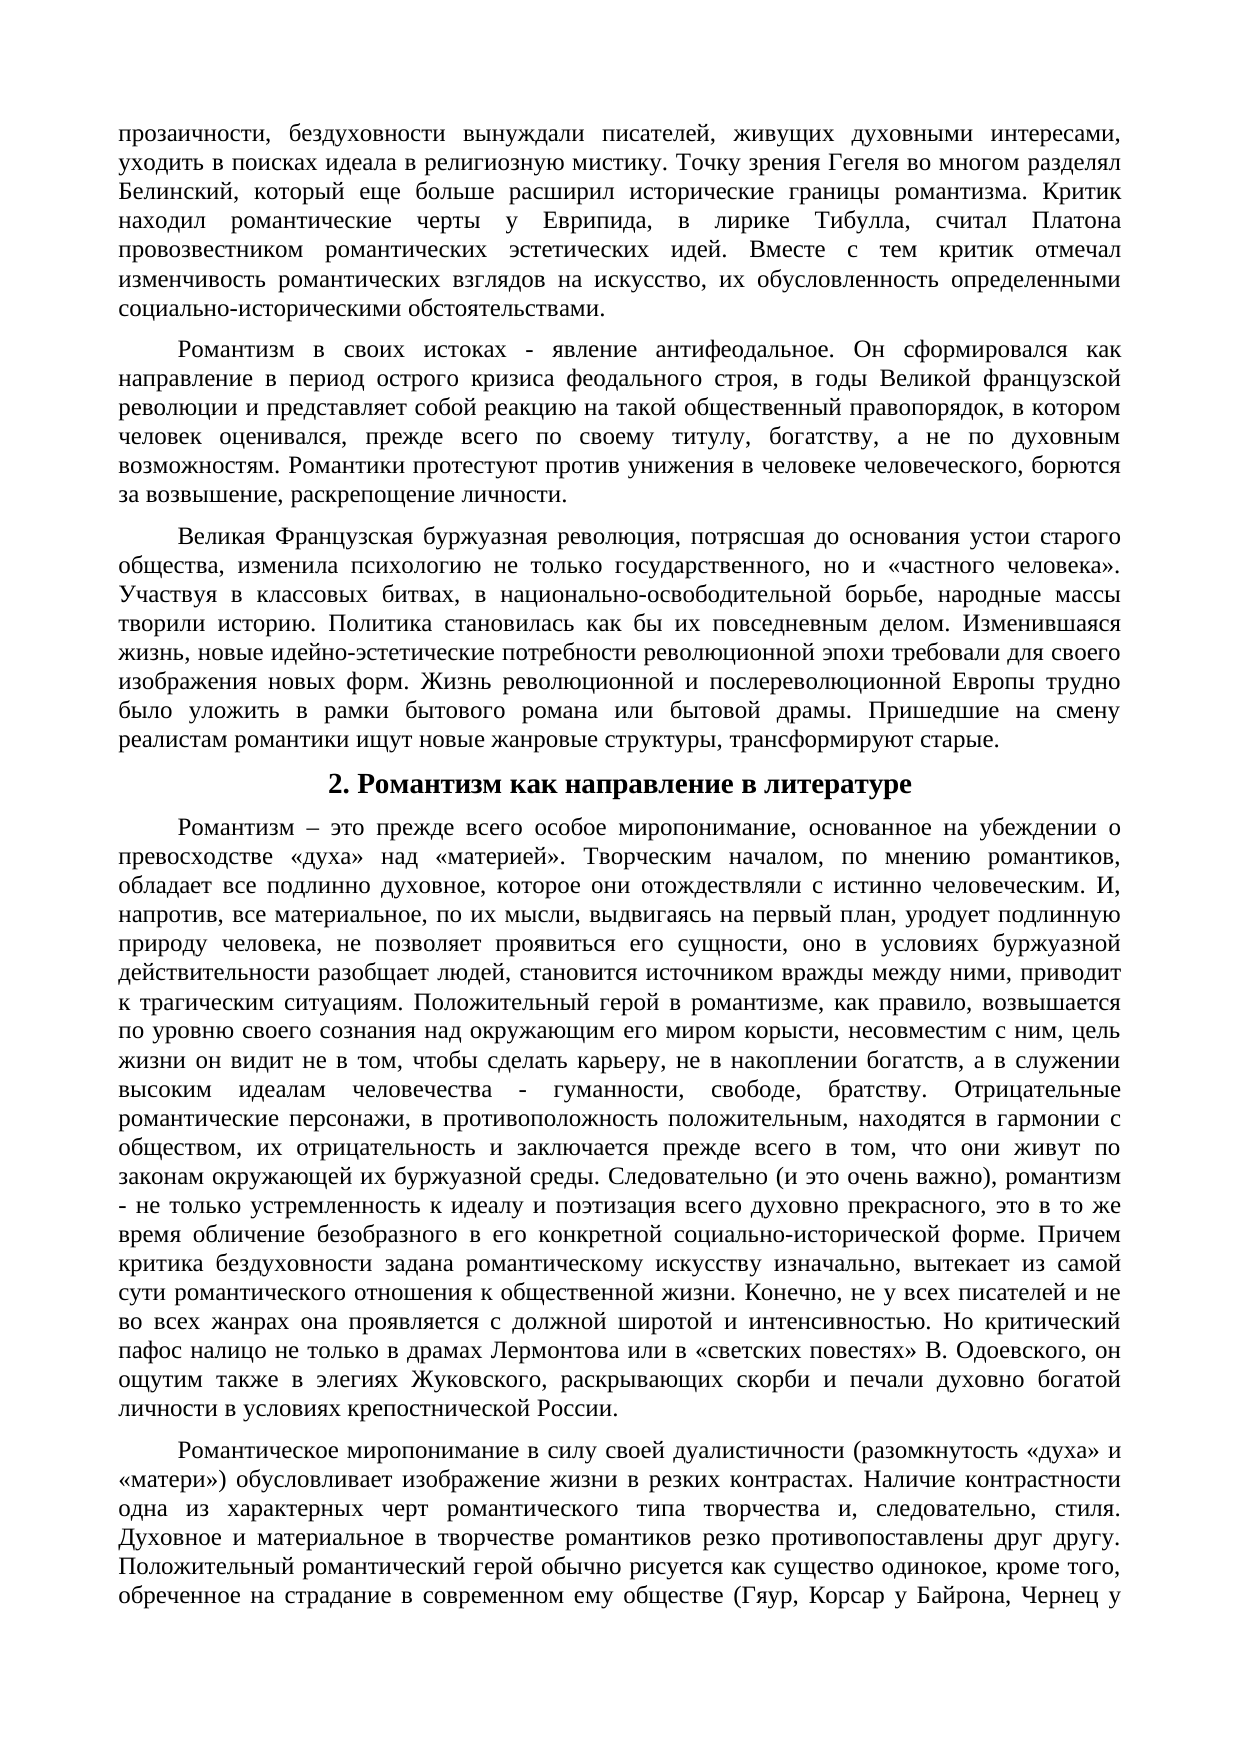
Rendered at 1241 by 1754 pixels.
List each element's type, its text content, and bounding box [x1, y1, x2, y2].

text Великая Французская буржуазная революция, потрясшая до основания устои старого общества, изменила психологию не только государственного, но и «частного человека». Участвуя в классовых битвах, в национально-освободительной борьбе, народные массы творили историю. Политика становилась как бы их повседневным делом. Изменившаяся жизнь, новые идейно-эстетические потребности революционной эпохи требовали для своего изображения новых форм. Жизнь революционной и послереволюционной Европы трудно было уложить в рамки бытового романа или бытовой драмы. Пришедшие на смену реалистам романтики ищут новые жанровые структуры, трансформируют старые. [118, 521, 1122, 753]
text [118, 118, 1122, 322]
text Романтизм – это прежде всего особое миропонимание, основанное на убеждении о превосходстве «духа» над «материей». Творческим началом, по мнению романтиков, обладает все подлинно духовное, которое они отождествляли с истинно человеческим. И, напротив, все материальное, по их мысли, выдвигаясь на первый план, уродует подлинную природу человека, не позволяет проявиться его сущности, оно в условиях буржуазной действительности разобщает людей, становится источником вражды между ними, приводит к трагическим ситуациям. Положительный герой в романтизме, как правило, возвышается по уровню своего сознания над окружающим его миром корысти, несовместим с ним, цель жизни он видит не в том, чтобы сделать карьеру, не в накоплении богатств, а в служении высоким идеалам человечества - гуманности, свободе, братству. Отрицательные романтические персонажи, в противоположность положительным, находятся в гармонии с обществом, их отрицательность и заключается прежде всего в том, что они живут по законам окружающей их буржуазной среды. Следовательно (и это очень важно), романтизм - не только устремленность к идеалу и поэтизация всего духовно прекрасного, это в то же время обличение безобразного в его конкретной социально-исторической форме. Причем критика бездуховности задана романтическому искусству изначально, вытекает из самой сути романтического отношения к общественной жизни. Конечно, не у всех писателей и не во всех жанрах она проявляется с должной широтой и интенсивностью. Но критический пафос налицо не только в драмах Лермонтова или в «светских повестях» В. Одоевского, он ощутим также в элегиях Жуковского, раскрывающих скорби и печали духовно богатой личности в условиях крепостнической России. [118, 812, 1122, 1422]
text 2. Романтизм как направление в литературе [118, 766, 1122, 799]
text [118, 1435, 1122, 1609]
text Романтизм в своих истоках - явление антифеодальное. Он сформировался как направление в период острого кризиса феодального строя, в годы Великой французской революции и представляет собой реакцию на такой общественный правопорядок, в котором человек оценивался, прежде всего по своему титулу, богатству, а не по духовным возможностям. Романтики протестуют против унижения в человеке человеческого, борются за возвышение, раскрепощение личности. [118, 334, 1122, 508]
